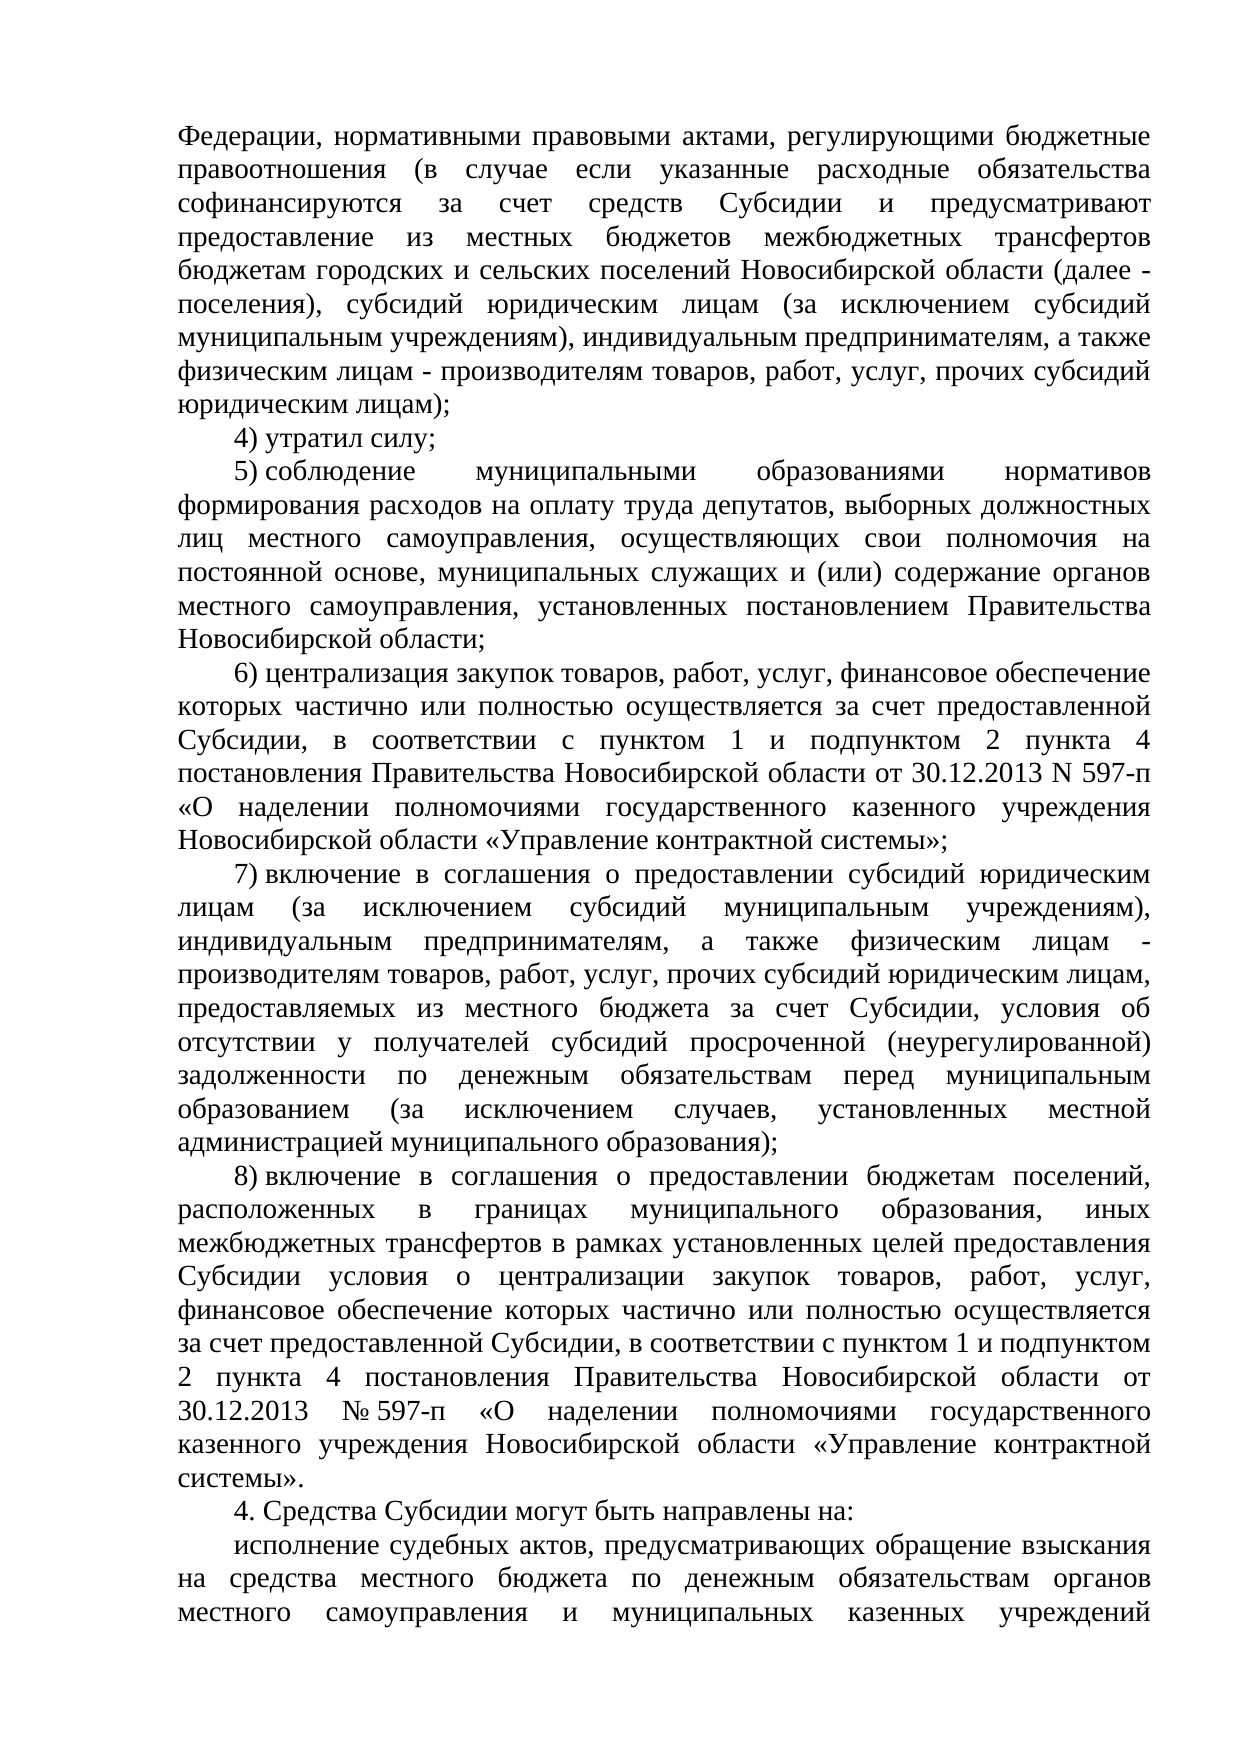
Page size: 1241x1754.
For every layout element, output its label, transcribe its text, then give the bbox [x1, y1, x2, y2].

text 6) централизация закупок товаров, работ, услуг, финансовое обеспечение которых частично или полностью осуществляется за счет предоставленной Субсидии, в соответствии с пунктом 1 и подпунктом 2 пункта 4 постановления Правительства Новосибирской области от 30.12.2013 N 597-п «О наделении полномочиями государственного казенного учреждения Новосибирской области «Управление контрактной системы»; [177, 655, 1152, 856]
text 7) включение в соглашения о предоставлении субсидий юридическим лицам (за исключением субсидий муниципальным учреждениям), индивидуальным предпринимателям, а также физическим лицам - производителям товаров, работ, услуг, прочих субсидий юридическим лицам, предоставляемых из местного бюджета за счет Субсидии, условия об отсутствии у получателей субсидий просроченной (неурегулированной) задолженности по денежным обязательствам перед муниципальным образованием (за исключением случаев, установленных местной администрацией муниципального образования); [177, 856, 1152, 1158]
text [177, 1527, 1152, 1627]
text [177, 118, 1152, 420]
text 4. Средства Субсидии могут быть направлены на: [177, 1493, 1152, 1527]
text 4) утратил силу; [177, 420, 1152, 453]
text 8) включение в соглашения о предоставлении бюджетам поселений, расположенных в границах муниципального образования, иных межбюджетных трансфертов в рамках установленных целей предоставления Субсидии условия о централизации закупок товаров, работ, услуг, финансовое обеспечение которых частично или полностью осуществляется за счет предоставленной Субсидии, в соответствии с пунктом 1 и подпунктом 2 пункта 4 постановления Правительства Новосибирской области от 30.12.2013 № 597-п «О наделении полномочиями государственного казенного учреждения Новосибирской области «Управление контрактной системы». [177, 1158, 1152, 1493]
text 5) соблюдение муниципальными образованиями нормативов формирования расходов на оплату труда депутатов, выборных должностных лиц местного самоуправления, осуществляющих свои полномочия на постоянной основе, муниципальных служащих и (или) содержание органов местного самоуправления, установленных постановлением Правительства Новосибирской области; [177, 453, 1152, 655]
